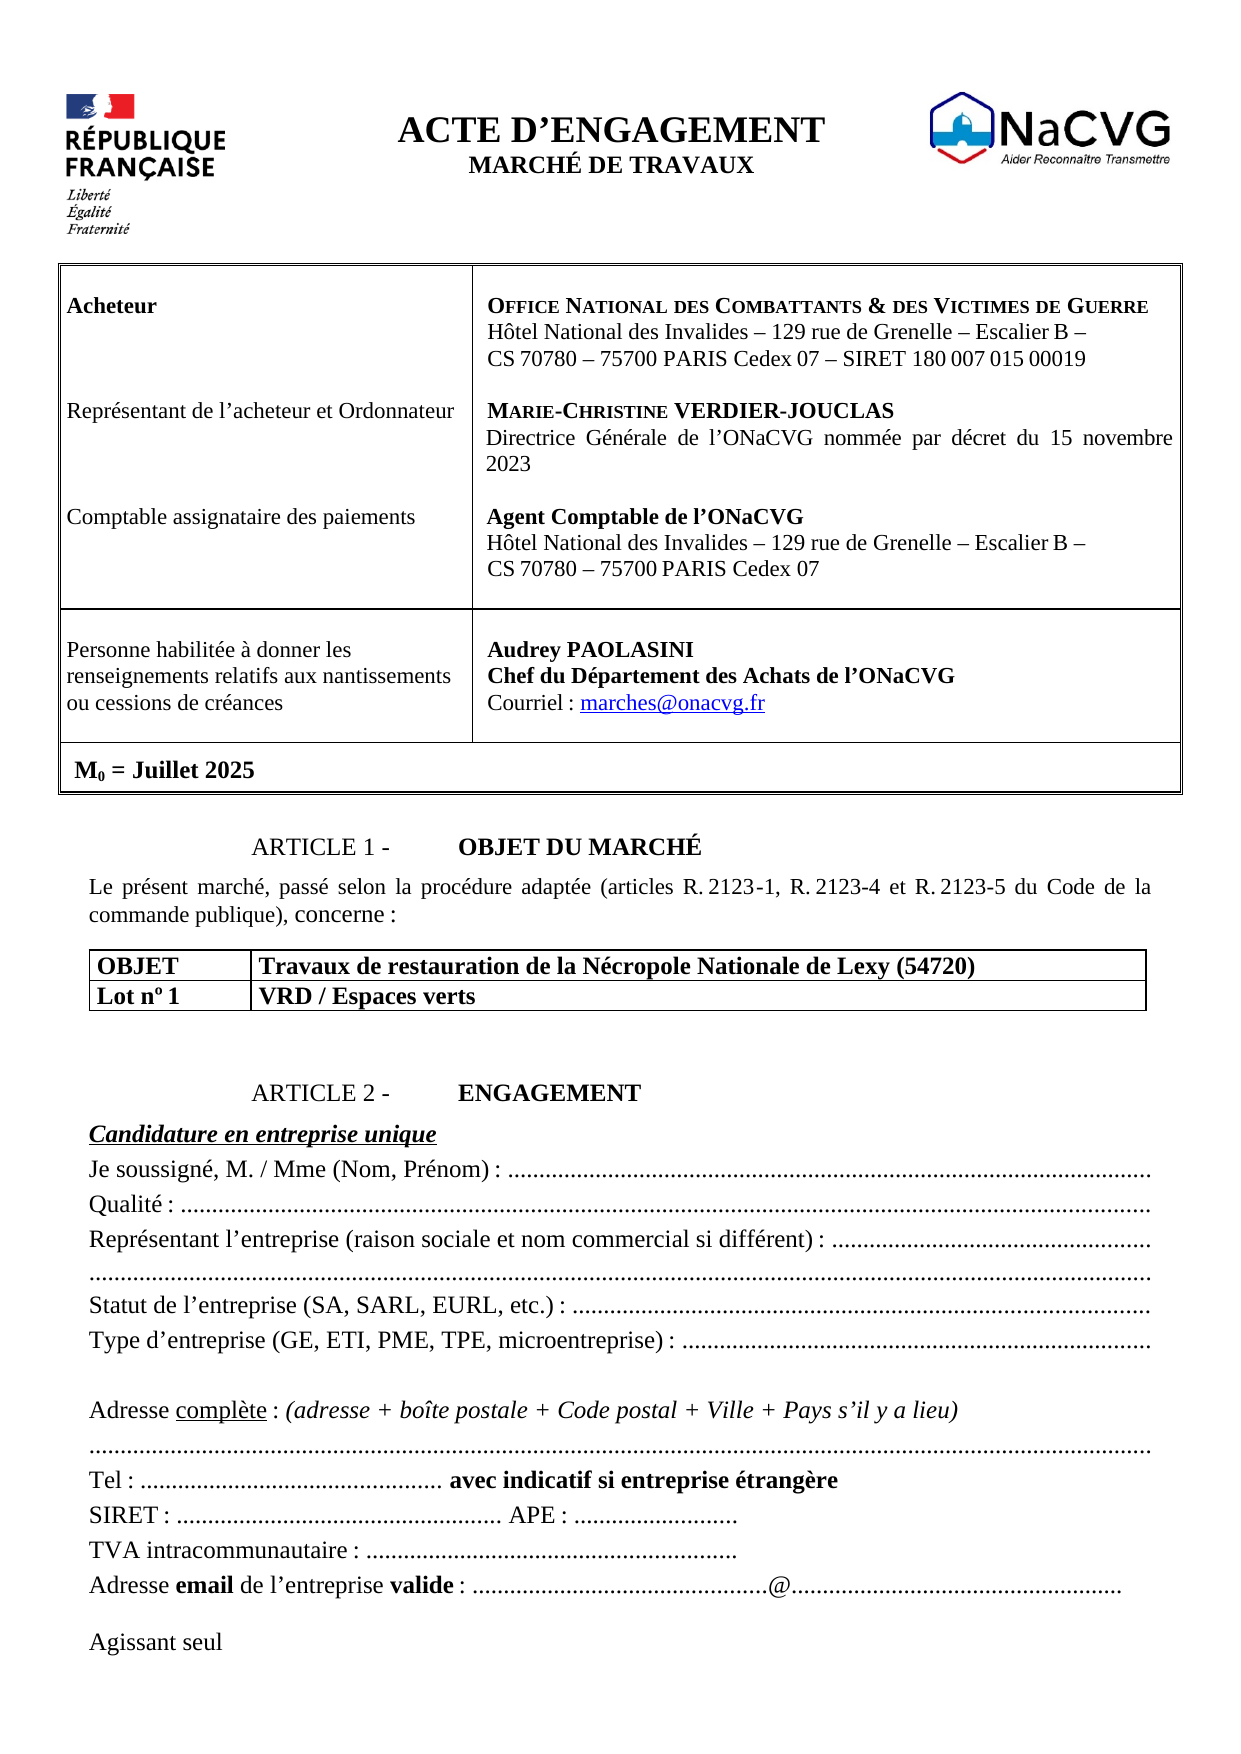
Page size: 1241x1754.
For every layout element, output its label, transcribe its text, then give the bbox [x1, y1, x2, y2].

picture [925, 90, 1174, 183]
table_cell Acheteur [61, 292, 472, 371]
text TVA intracommunautaire : [89, 1535, 1152, 1563]
table_cell Audrey PAOLASINI Chef du Département des Achats de l’ONaCVG Courriel : marches@onacvg.fr [473, 610, 1180, 741]
table_cell Personne habilitée à donner les renseignements relatifs aux nantissements ou cessions de créances [61, 610, 472, 741]
table_cell M0 = Juillet 2025 [61, 743, 1180, 791]
table_cell Agent Comptable de l’ONaCVG Hôtel National des Invalides – 129 rue de Grenelle – Escalier B – CS 70780 – 75700 PARIS Cedex 07 [473, 476, 1180, 608]
table_header ACTE D’ENGAGEMENT MARCHÉ DE TRAVAUX [308, 88, 918, 234]
text Objet du marché [251, 832, 1152, 861]
table_header Travaux de restauration de la Nécropole Nationale de Lexy (54720) [252, 951, 1145, 979]
text Agissant seul [89, 1627, 1152, 1656]
table_header [919, 88, 1181, 234]
text Type d’entreprise (GE, ETI, PME, TPE, microentreprise) : [89, 1325, 1152, 1353]
text SIRET : APE : [89, 1500, 1152, 1528]
table_header [61, 266, 472, 292]
table_cell Représentant de l’acheteur et Ordonnateur [61, 371, 472, 476]
text Statut de l’entreprise (SA, SARL, EURL, etc.) : [89, 1290, 1152, 1318]
table_cell Office National des Combattants & des Victimes de Guerre Hôtel National des Invalides – 129 rue de Grenelle – Escalier B – CS 70780 – 75700 PARIS Cedex 07 – SIRET 180 007 015 00019 [473, 292, 1180, 371]
text Qualité : [89, 1189, 1152, 1218]
text Tel : avec indicatif si entreprise étrangère [89, 1465, 1152, 1493]
text Engagement [251, 1078, 1152, 1106]
text Adresse complète : (adresse + boîte postale + Code postal + Ville + Pays s’il y a lieu) [89, 1395, 1152, 1423]
picture [66, 94, 225, 234]
text Candidature en entreprise unique [89, 1119, 1152, 1148]
table_cell VRD / Espaces verts [252, 981, 1145, 1010]
table_header [473, 266, 1180, 292]
table_cell Marie-Christine VERDIER-JOUCLAS Directrice Générale de l’ONaCVG nommée par décret du 15 novembre 2023 [473, 371, 1180, 476]
text Représentant l’entreprise (raison sociale et nom commercial si différent) : [89, 1224, 1152, 1253]
text Je soussigné, M. / Mme (Nom, Prénom) : [89, 1154, 1152, 1183]
table_cell Comptable assignataire des paiements [61, 476, 472, 608]
text Adresse email de l’entreprise valide : @ [89, 1570, 1152, 1598]
table_header [59, 88, 308, 234]
text Le présent marché, passé selon la procédure adaptée (articles R. 2123‑1, R. 2123‑4 et R. 2123‑5 du Code de la commande publique), concerne : [89, 873, 1152, 928]
table_header OBJET [90, 951, 250, 979]
table_cell Lot nº 1 [90, 981, 250, 1010]
